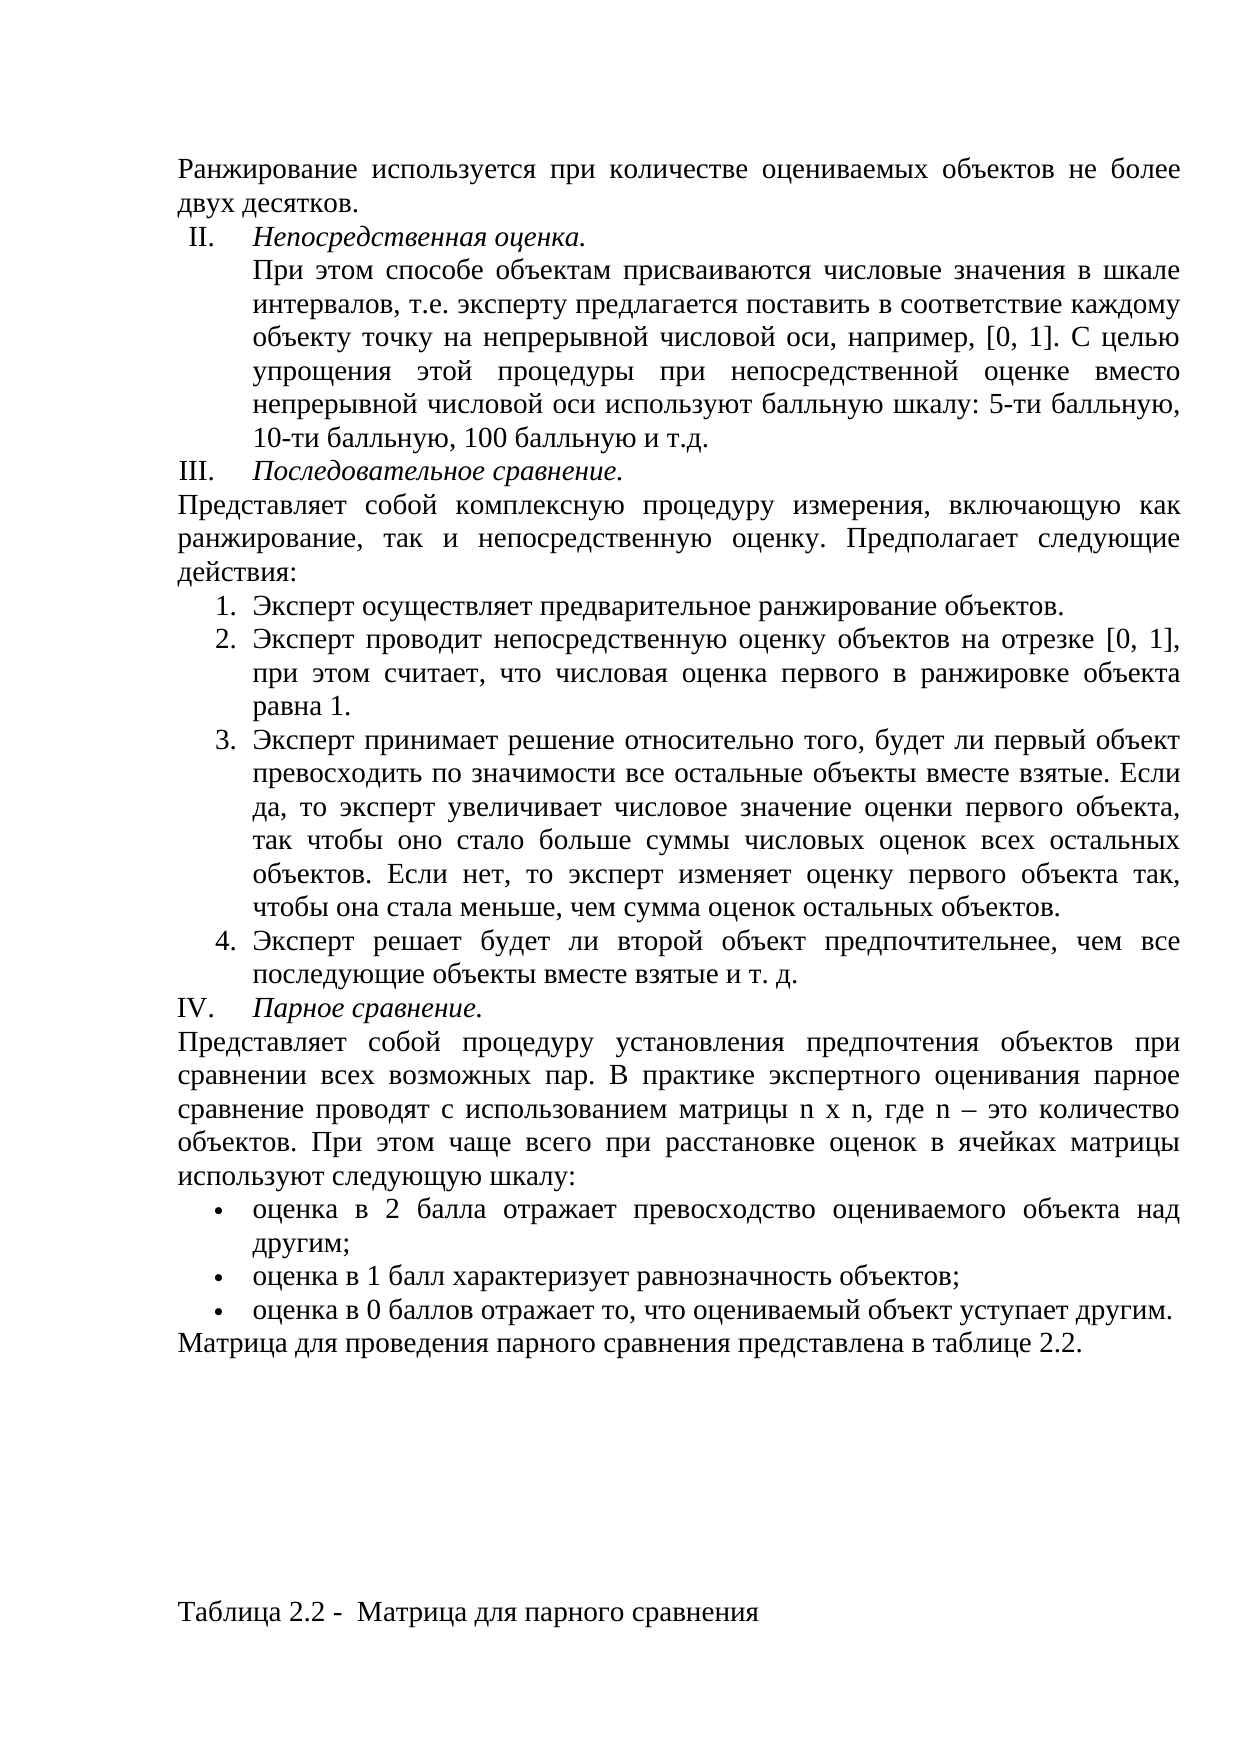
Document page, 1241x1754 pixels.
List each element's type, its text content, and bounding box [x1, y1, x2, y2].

list Непосредственная оценка. [215, 219, 1181, 252]
text При этом способе объектам присваиваются числовые значения в шкале интервалов, т.е. эксперту предлагается поставить в соответствие каждому объекту точку на непрерывной числовой оси, например, [0, 1]. С целью упрощения этой процедуры при непосредственной оценке вместо непрерывной числовой оси используют балльную шкалу: 5-ти балльную, 10-ти балльную, 100 балльную и т.д. [252, 252, 1181, 453]
list Эксперт проводит непосредственную оценку объектов на отрезке [0, 1], при этом считает, что числовая оценка первого в ранжировке объекта равна 1. [215, 621, 1181, 722]
list Парное сравнение. [215, 990, 1181, 1024]
list оценка в 2 балла отражает превосходство оцениваемого объекта над другим; [215, 1191, 1181, 1258]
list Последовательное сравнение. [215, 453, 1181, 487]
list Эксперт осуществляет предварительное ранжирование объектов. [215, 588, 1181, 621]
text Представляет собой комплексную процедуру измерения, включающую как ранжирование, так и непосредственную оценку. Предполагает следующие действия: [177, 487, 1181, 588]
text Ранжирование используется при количестве оцениваемых объектов не более двух десятков. [177, 152, 1181, 219]
text Матрица для проведения парного сравнения представлена в таблице 2.2. [177, 1326, 1181, 1359]
text Представляет собой процедуру установления предпочтения объектов при сравнении всех возможных пар. В практике экспертного оценивания парное сравнение проводят с использованием матрицы n х n, где n – это количество объектов. При этом чаще всего при расстановке оценок в ячейках матрицы используют следующую шкалу: [177, 1024, 1181, 1191]
list оценка в 1 балл характеризует равнозначность объектов; [215, 1258, 1181, 1292]
list Эксперт решает будет ли второй объект предпочтительнее, чем все последующие объекты вместе взятые и т. д. [215, 923, 1181, 990]
list Эксперт принимает решение относительно того, будет ли первый объект превосходить по значимости все остальные объекты вместе взятые. Если да, то эксперт увеличивает числовое значение оценки первого объекта, так чтобы оно стало больше суммы числовых оценок всех остальных объектов. Если нет, то эксперт изменяет оценку первого объекта так, чтобы она стала меньше, чем сумма оценок остальных объектов. [215, 722, 1181, 923]
text Таблица 2.2 - Матрица для парного сравнения [177, 1594, 1181, 1627]
list оценка в 0 баллов отражает то, что оцениваемый объект уступает другим. [215, 1292, 1181, 1326]
